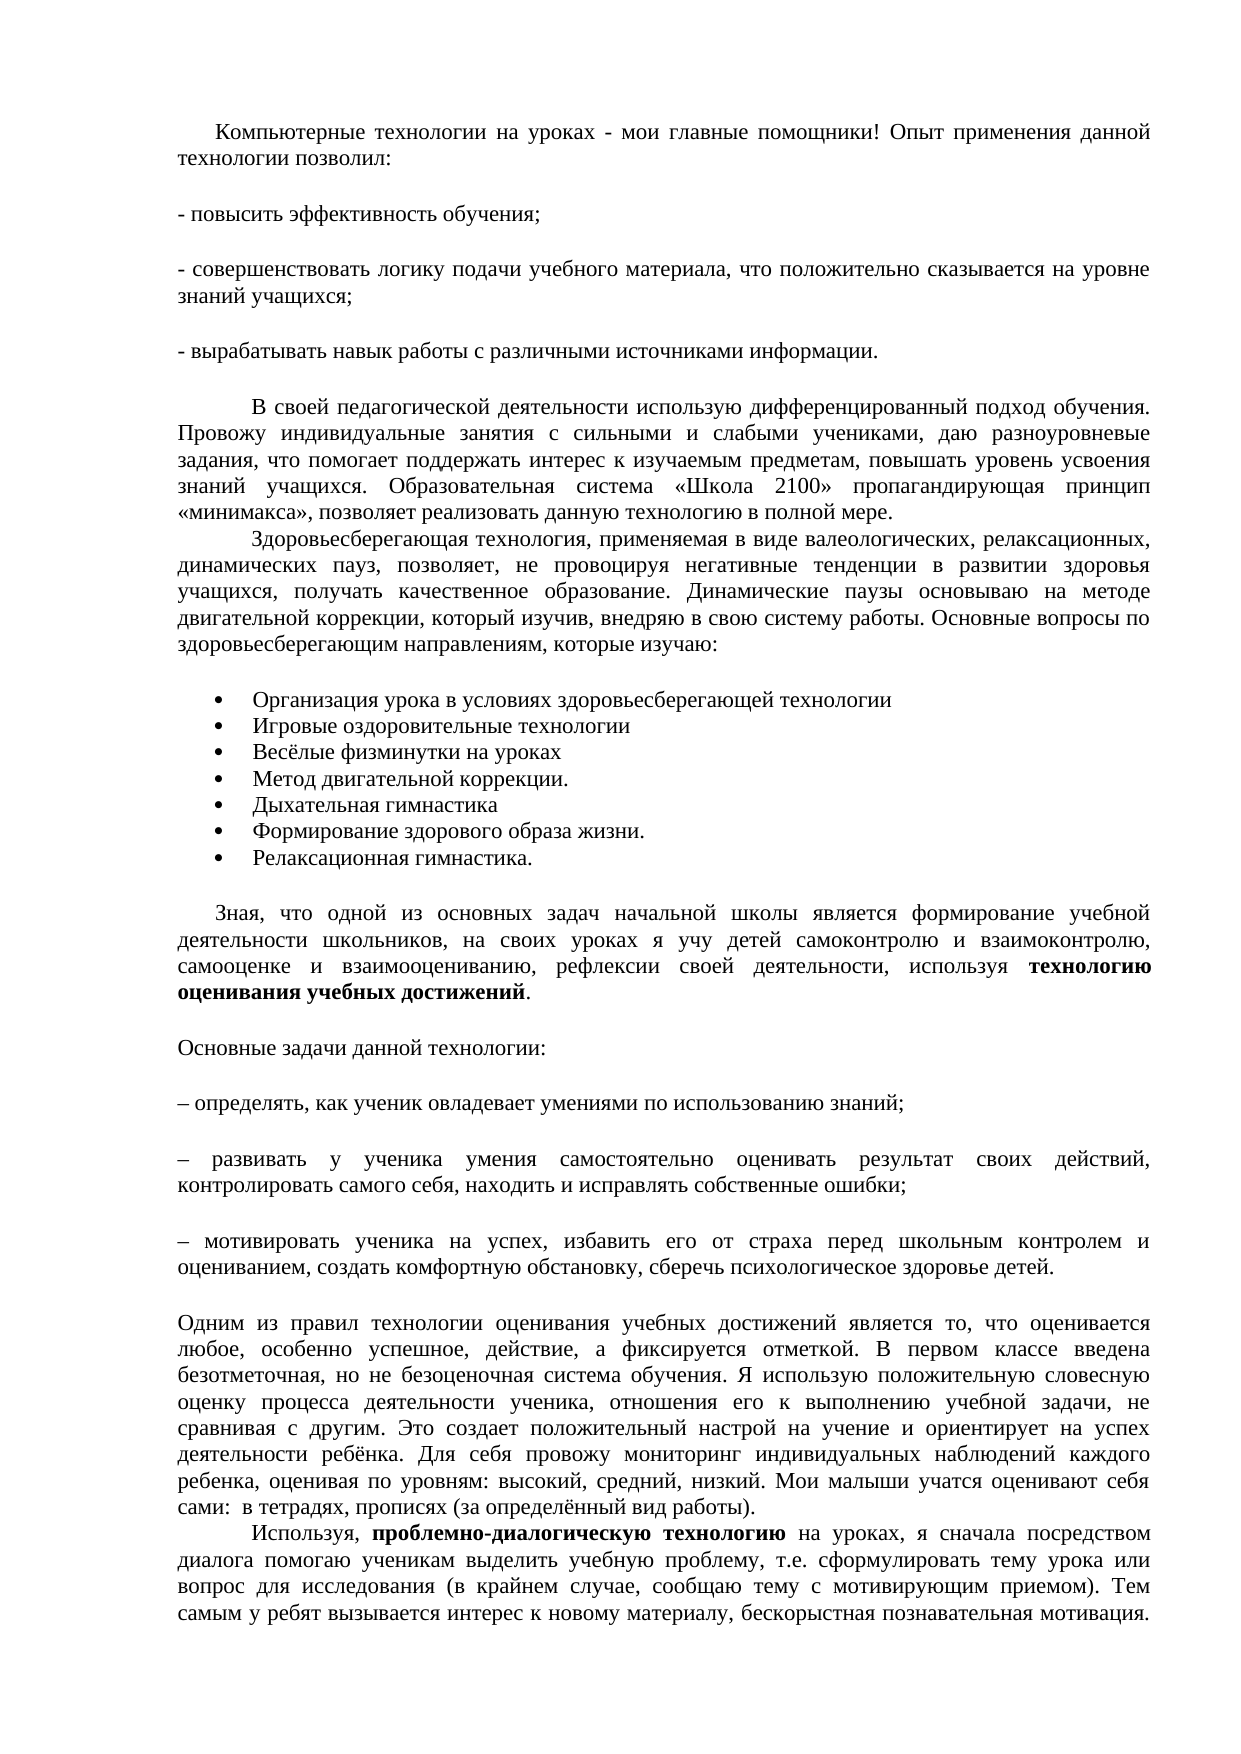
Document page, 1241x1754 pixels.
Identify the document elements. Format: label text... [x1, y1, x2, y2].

text Зная, что одной из основных задач начальной школы является формирование учебной деятельности школьников, на своих уроках я учу детей самоконтролю и взаимоконтролю, самооценке и взаимооцениванию, рефлексии своей деятельности, используя технологию оценивания учебных достижений. [177, 899, 1152, 1005]
list Релаксационная гимнастика. [215, 844, 1152, 870]
list Игровые оздоровительные технологии [215, 712, 1152, 738]
text – развивать у ученика умения самостоятельно оценивать результат своих действий, контролировать самого себя, находить и исправлять собственные ошибки; [177, 1145, 1152, 1198]
text Компьютерные технологии на уроках - мои главные помощники! Опыт применения данной технологии позволил: [177, 118, 1152, 171]
text Основные задачи данной технологии: [177, 1034, 1152, 1060]
text – определять, как ученик овладевает умениями по использованию знаний; [177, 1089, 1152, 1116]
text - вырабатывать навык работы с различными источниками информации. [177, 337, 1152, 364]
list Весёлые физминутки на уроках [215, 738, 1152, 765]
text - повысить эффективность обучения; [177, 200, 1152, 226]
list Дыхательная гимнастика [215, 791, 1152, 817]
text В своей педагогической деятельности использую дифференцированный подход обучения. Провожу индивидуальные занятия с сильными и слабыми учениками, даю разноуровневые задания, что помогает поддержать интерес к изучаемым предметам, повышать уровень усвоения знаний учащихся. Образовательная система «Школа 2100» пропагандирующая принцип «минимакса», позволяет реализовать данную технологию в полной мере. Здоровьесберегающая технология, применяемая в виде валеологических, релаксационных, динамических пауз, позволяет, не провоцируя негативные тенденции в развитии здоровья учащихся, получать качественное образование. Динамические паузы основываю на методе двигательной коррекции, который изучив, внедряю в свою систему работы. Основные вопросы по здоровьесберегающим направлениям, которые изучаю: [177, 393, 1152, 656]
list Формирование здорового образа жизни. [215, 817, 1152, 844]
text – мотивировать ученика на успех, избавить его от страха перед школьным контролем и оцениванием, создать комфортную обстановку, сберечь психологическое здоровье детей. [177, 1227, 1152, 1279]
list Организация урока в условиях здоровьесберегающей технологии [215, 686, 1152, 712]
list Метод двигательной коррекции. [215, 765, 1152, 791]
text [177, 1309, 1152, 1625]
text - совершенствовать логику подачи учебного материала, что положительно сказывается на уровне знаний учащихся; [177, 256, 1152, 308]
